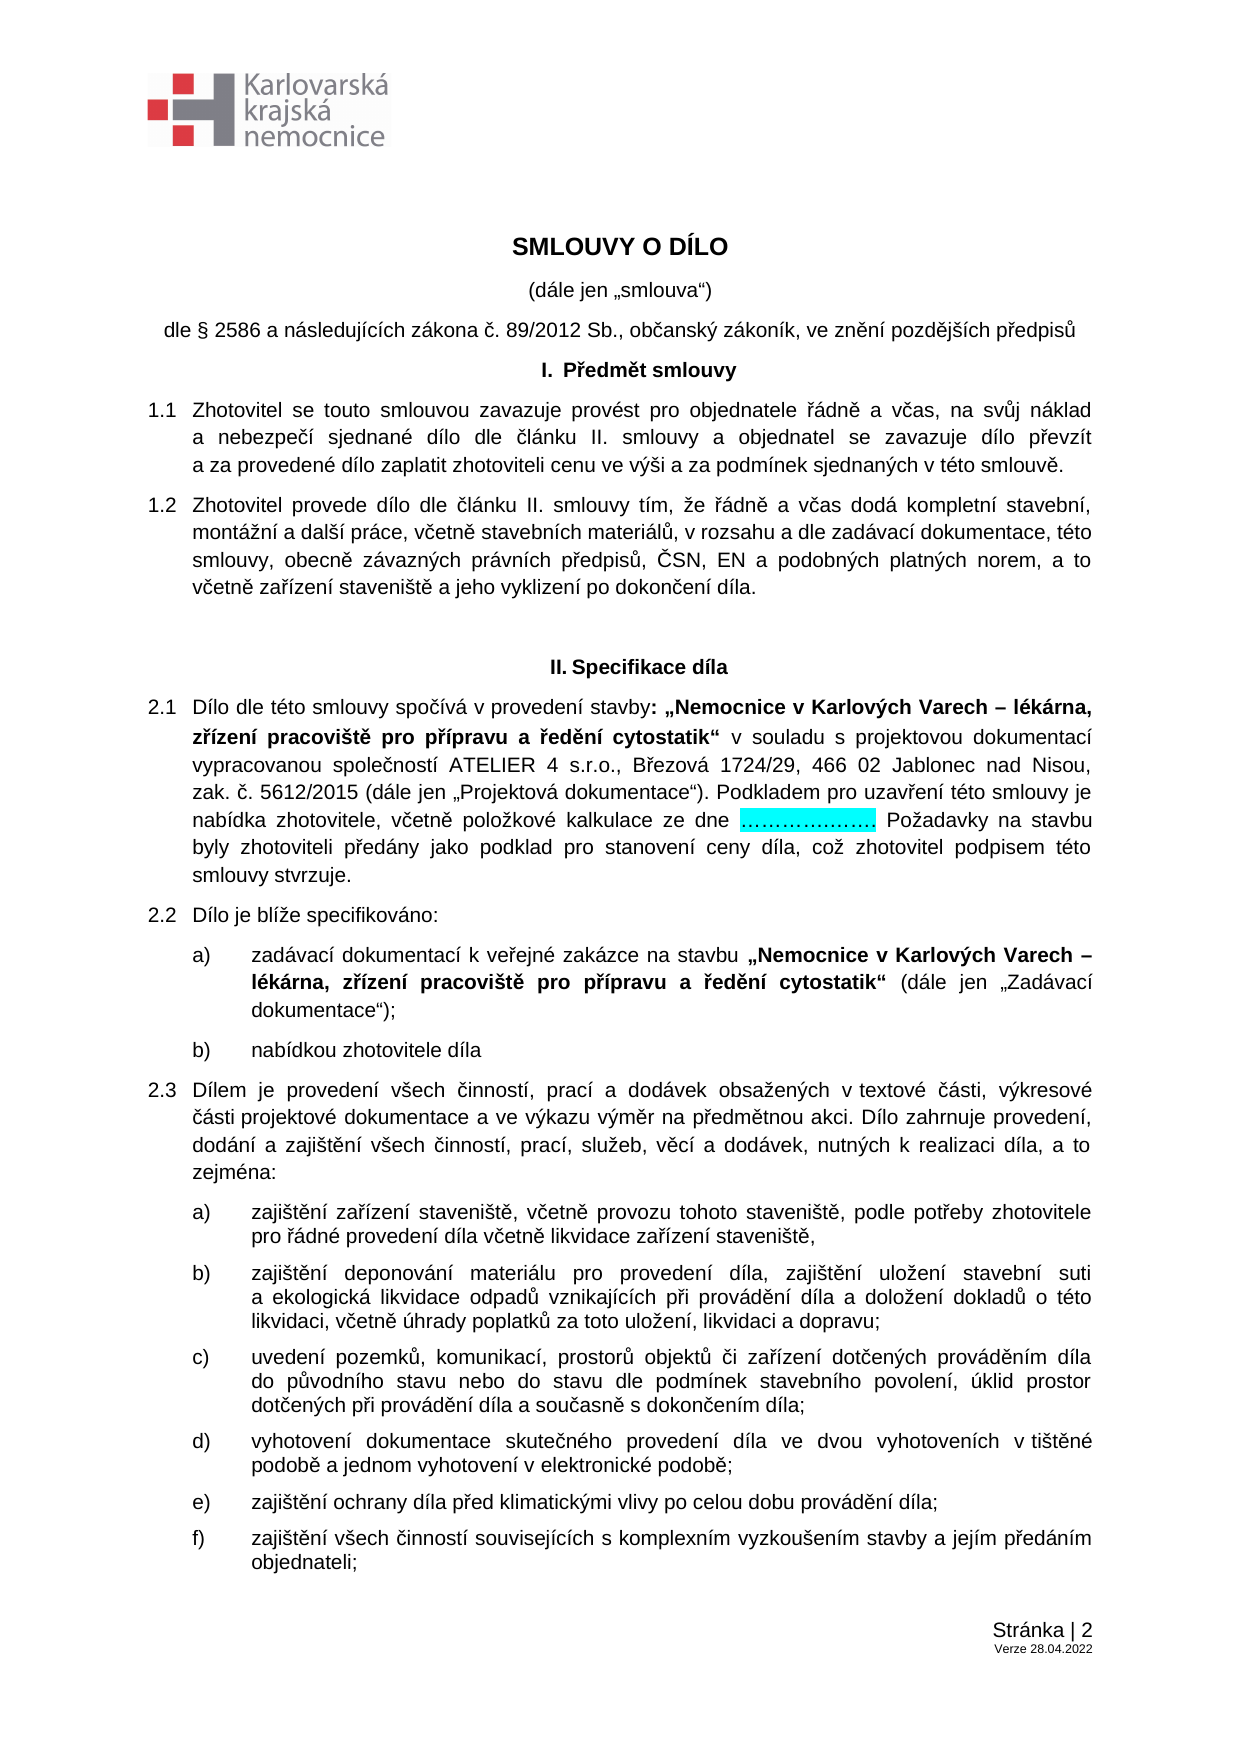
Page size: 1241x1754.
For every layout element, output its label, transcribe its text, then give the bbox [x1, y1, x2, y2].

text a) zadávací dokumentací k veřejné zakázce na stavbu „Nemocnice v Karlových Varech – lékárna, zřízení pracoviště pro přípravu a ředění cytostatik“ (dále jen „Zadávací dokumentace“); [192, 943, 1093, 1022]
picture [147, 73, 392, 147]
list Předmět smlouvy [185, 357, 1093, 381]
list Specifikace díla [185, 655, 1093, 679]
list zajištění ochrany díla před klimatickými vlivy po celou dobu provádění díla; [192, 1490, 1093, 1514]
list Dílo je blíže specifikováno: [148, 903, 1093, 927]
list zajištění zařízení staveniště, včetně provozu tohoto staveniště, podle potřeby zhotovitele pro řádné provedení díla včetně likvidace zařízení staveniště, [192, 1200, 1093, 1248]
text SMLOUVY O DÍLO [148, 232, 1093, 261]
list Dílem je provedení všech činností, prací a dodávek obsažených v textové části, výkresové části projektové dokumentace a ve výkazu výměr na předmětnou akci. Dílo zahrnuje provedení, dodání a zajištění všech činností, prací, služeb, věcí a dodávek, nutných k realizaci díla, a to zejména: [148, 1078, 1093, 1184]
list vyhotovení dokumentace skutečného provedení díla ve dvou vyhotoveních v tištěné podobě a jednom vyhotovení v elektronické podobě; [192, 1429, 1093, 1477]
text (dále jen „smlouva“) [148, 277, 1093, 301]
list zajištění všech činností souvisejících s komplexním vyzkoušením stavby a jejím předáním objednateli; [192, 1526, 1093, 1574]
list uvedení pozemků, komunikací, prostorů objektů či zařízení dotčených prováděním díla do původního stavu nebo do stavu dle podmínek stavebního povolení, úklid prostor dotčených při provádění díla a současně s dokončením díla; [192, 1345, 1093, 1417]
text dle § 2586 a následujících zákona č. 89/2012 Sb., občanský zákoník, ve znění pozdějších předpisů [148, 317, 1093, 341]
text b) nabídkou zhotovitele díla [192, 1038, 1093, 1062]
list zajištění deponování materiálu pro provedení díla, zajištění uložení stavební suti a ekologická likvidace odpadů vznikajících při provádění díla a doložení dokladů o této likvidaci, včetně úhrady poplatků za toto uložení, likvidaci a dopravu; [192, 1261, 1093, 1332]
list Dílo dle této smlouvy spočívá v provedení stavby: „Nemocnice v Karlových Varech – lékárna, zřízení pracoviště pro přípravu a ředění cytostatik“ v souladu s projektovou dokumentací vypracovanou společností ATELIER 4 s.r.o., Březová 1724/29, 466 02 Jablonec nad Nisou, zak. č. 5612/2015 (dále jen „Projektová dokumentace“). Podkladem pro uzavření této smlouvy je nabídka zhotovitele, včetně položkové kalkulace ze dne ………….……. Požadavky na stavbu byly zhotoviteli předány jako podklad pro stanovení ceny díla, což zhotovitel podpisem této smlouvy stvrzuje. [148, 695, 1093, 887]
list Zhotovitel provede dílo dle článku II. smlouvy tím, že řádně a včas dodá kompletní stavební, montážní a další práce, včetně stavebních materiálů, v rozsahu a dle zadávací dokumentace, této smlouvy, obecně závazných právních předpisů, ČSN, EN a podobných platných norem, a to včetně zařízení staveniště a jeho vyklizení po dokončení díla. [148, 492, 1093, 599]
list Zhotovitel se touto smlouvou zavazuje provést pro objednatele řádně a včas, na svůj náklad a nebezpečí sjednané dílo dle článku II. smlouvy a objednatel se zavazuje dílo převzít a za provedené dílo zaplatit zhotoviteli cenu ve výši a za podmínek sjednaných v této smlouvě. [148, 397, 1093, 476]
